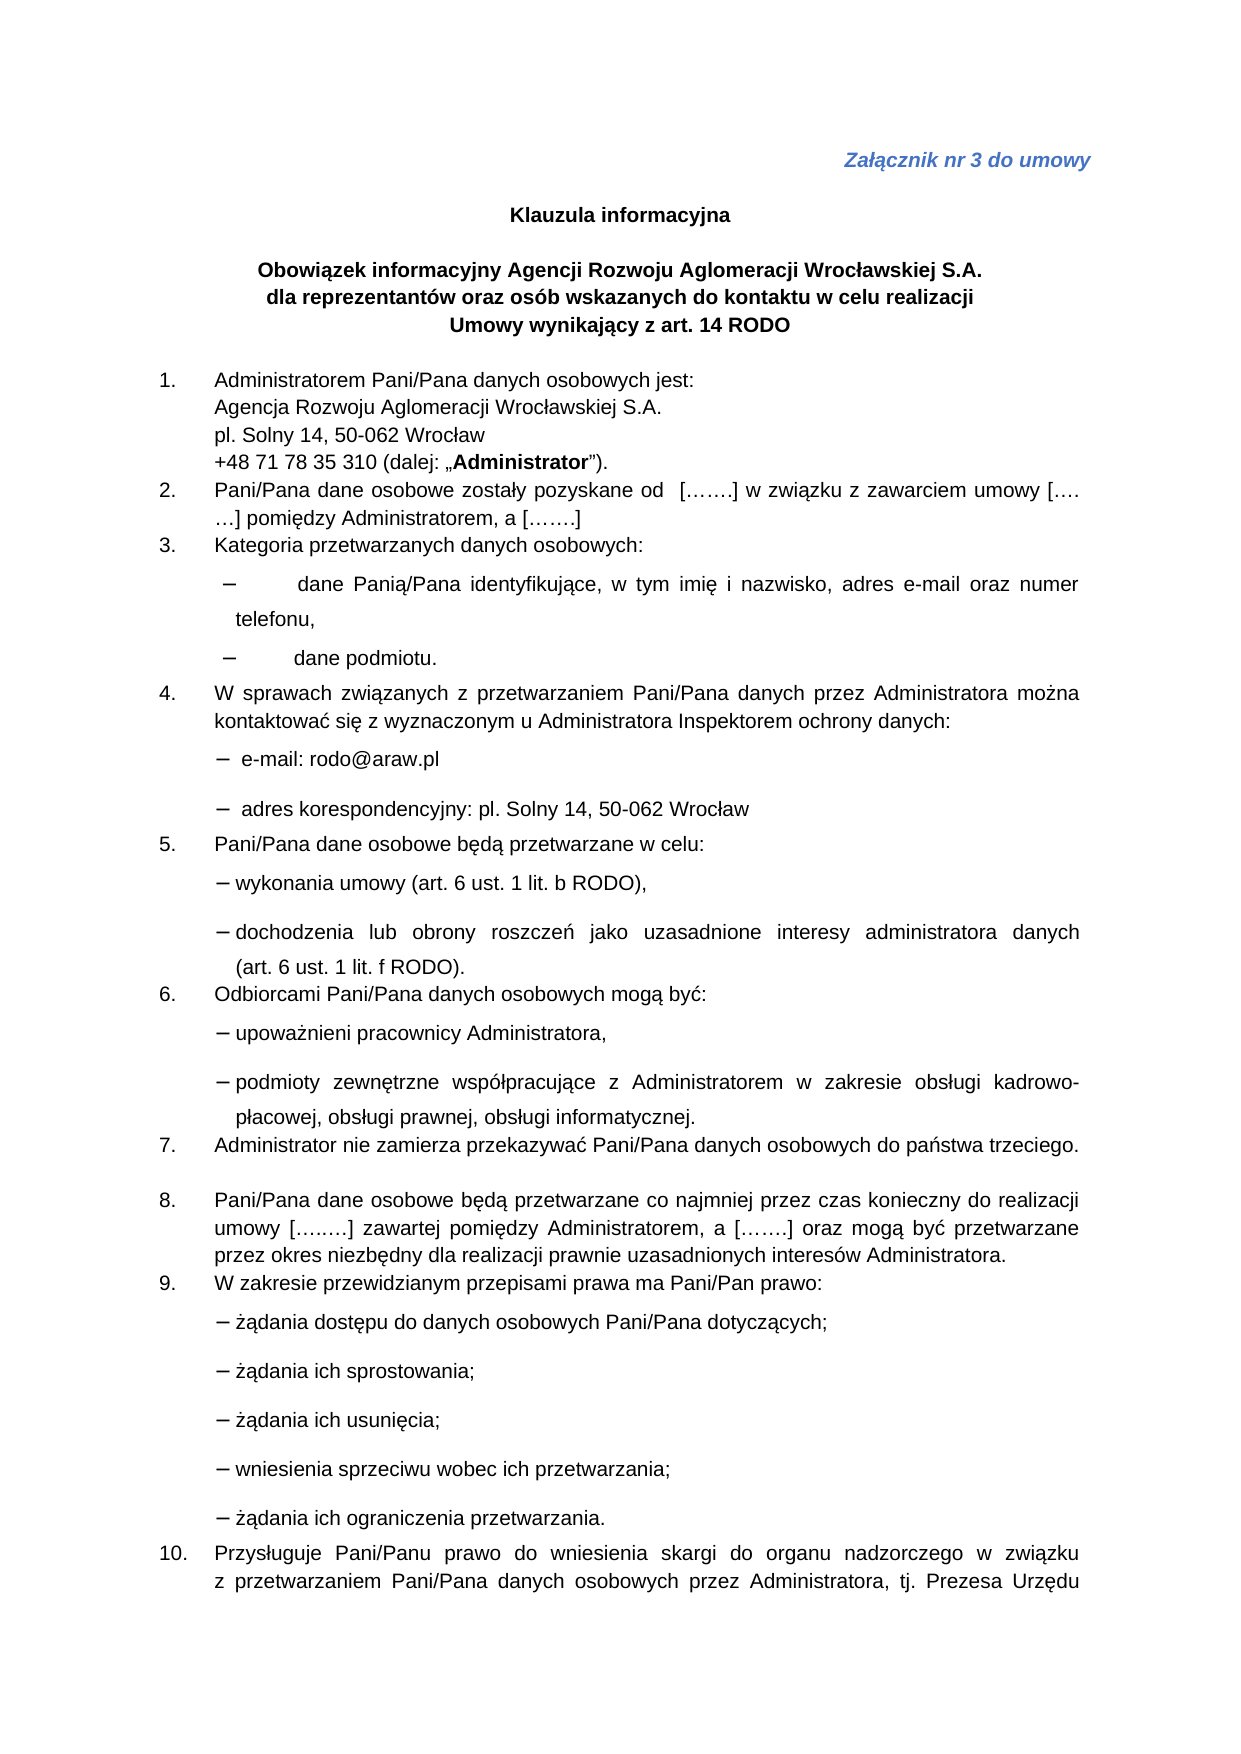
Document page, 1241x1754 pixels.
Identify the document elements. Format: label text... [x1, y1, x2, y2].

table_cell [148, 681, 203, 832]
table_cell [148, 1271, 203, 1541]
table_cell [148, 1133, 203, 1188]
table_cell [148, 533, 203, 681]
table_cell [148, 832, 203, 982]
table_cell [203, 1541, 1092, 1596]
table_cell Pani/Pana dane osobowe będą przetwarzane w celu: wykonania umowy (art. 6 ust. 1 lit. b RODO), dochodzenia lub obrony roszczeń jako uzasadnione interesy administratora danych (art. 6 ust. 1 lit. f RODO). [203, 832, 1092, 982]
text Obowiązek informacyjny Agencji Rozwoju Aglomeracji Wrocławskiej S.A. [148, 258, 1093, 282]
table_header Administratorem Pani/Pana danych osobowych jest: Agencja Rozwoju Aglomeracji Wrocławskiej S.A. pl. Solny 14, 50-062 Wrocław +48 71 78 35 310 (dalej: „Administrator”). [203, 368, 1092, 478]
text dla reprezentantów oraz osób wskazanych do kontaktu w celu realizacji Umowy wynikający z art. 14 RODO [148, 285, 1093, 337]
table_cell Pani/Pana dane osobowe będą przetwarzane co najmniej przez czas konieczny do realizacji umowy […..…] zawartej pomiędzy Administratorem, a […….] oraz mogą być przetwarzane przez okres niezbędny dla realizacji prawnie uzasadnionych interesów Administratora. [203, 1188, 1092, 1271]
table_cell W zakresie przewidzianym przepisami prawa ma Pani/Pan prawo: żądania dostępu do danych osobowych Pani/Pana dotyczących; żądania ich sprostowania; żądania ich usunięcia; wniesienia sprzeciwu wobec ich przetwarzania; żądania ich ograniczenia przetwarzania. [203, 1271, 1092, 1541]
table_cell Administrator nie zamierza przekazywać Pani/Pana danych osobowych do państwa trzeciego. [203, 1133, 1092, 1188]
table_cell Pani/Pana dane osobowe zostały pozyskane od […….] w związku z zawarciem umowy [….…] pomiędzy Administratorem, a […….] [203, 478, 1092, 533]
text Klauzula informacyjna [148, 203, 1093, 227]
table_cell [148, 478, 203, 533]
table_cell [148, 1541, 203, 1596]
table_header [148, 368, 203, 478]
text Załącznik nr 3 do umowy [148, 148, 1093, 172]
table_cell W sprawach związanych z przetwarzaniem Pani/Pana danych przez Administratora można kontaktować się z wyznaczonym u Administratora Inspektorem ochrony danych: e-mail: rodo@araw.pl adres korespondencyjny: pl. Solny 14, 50-062 Wrocław [203, 681, 1092, 832]
table_cell [148, 982, 203, 1133]
table_cell [148, 1188, 203, 1271]
table_cell Odbiorcami Pani/Pana danych osobowych mogą być: upoważnieni pracownicy Administratora, podmioty zewnętrzne współpracujące z Administratorem w zakresie obsługi kadrowo-płacowej, obsługi prawnej, obsługi informatycznej. [203, 982, 1092, 1133]
table_cell Kategoria przetwarzanych danych osobowych: dane Panią/Pana identyfikujące, w tym imię i nazwisko, adres e-mail oraz numer telefonu, dane podmiotu. [203, 533, 1092, 681]
